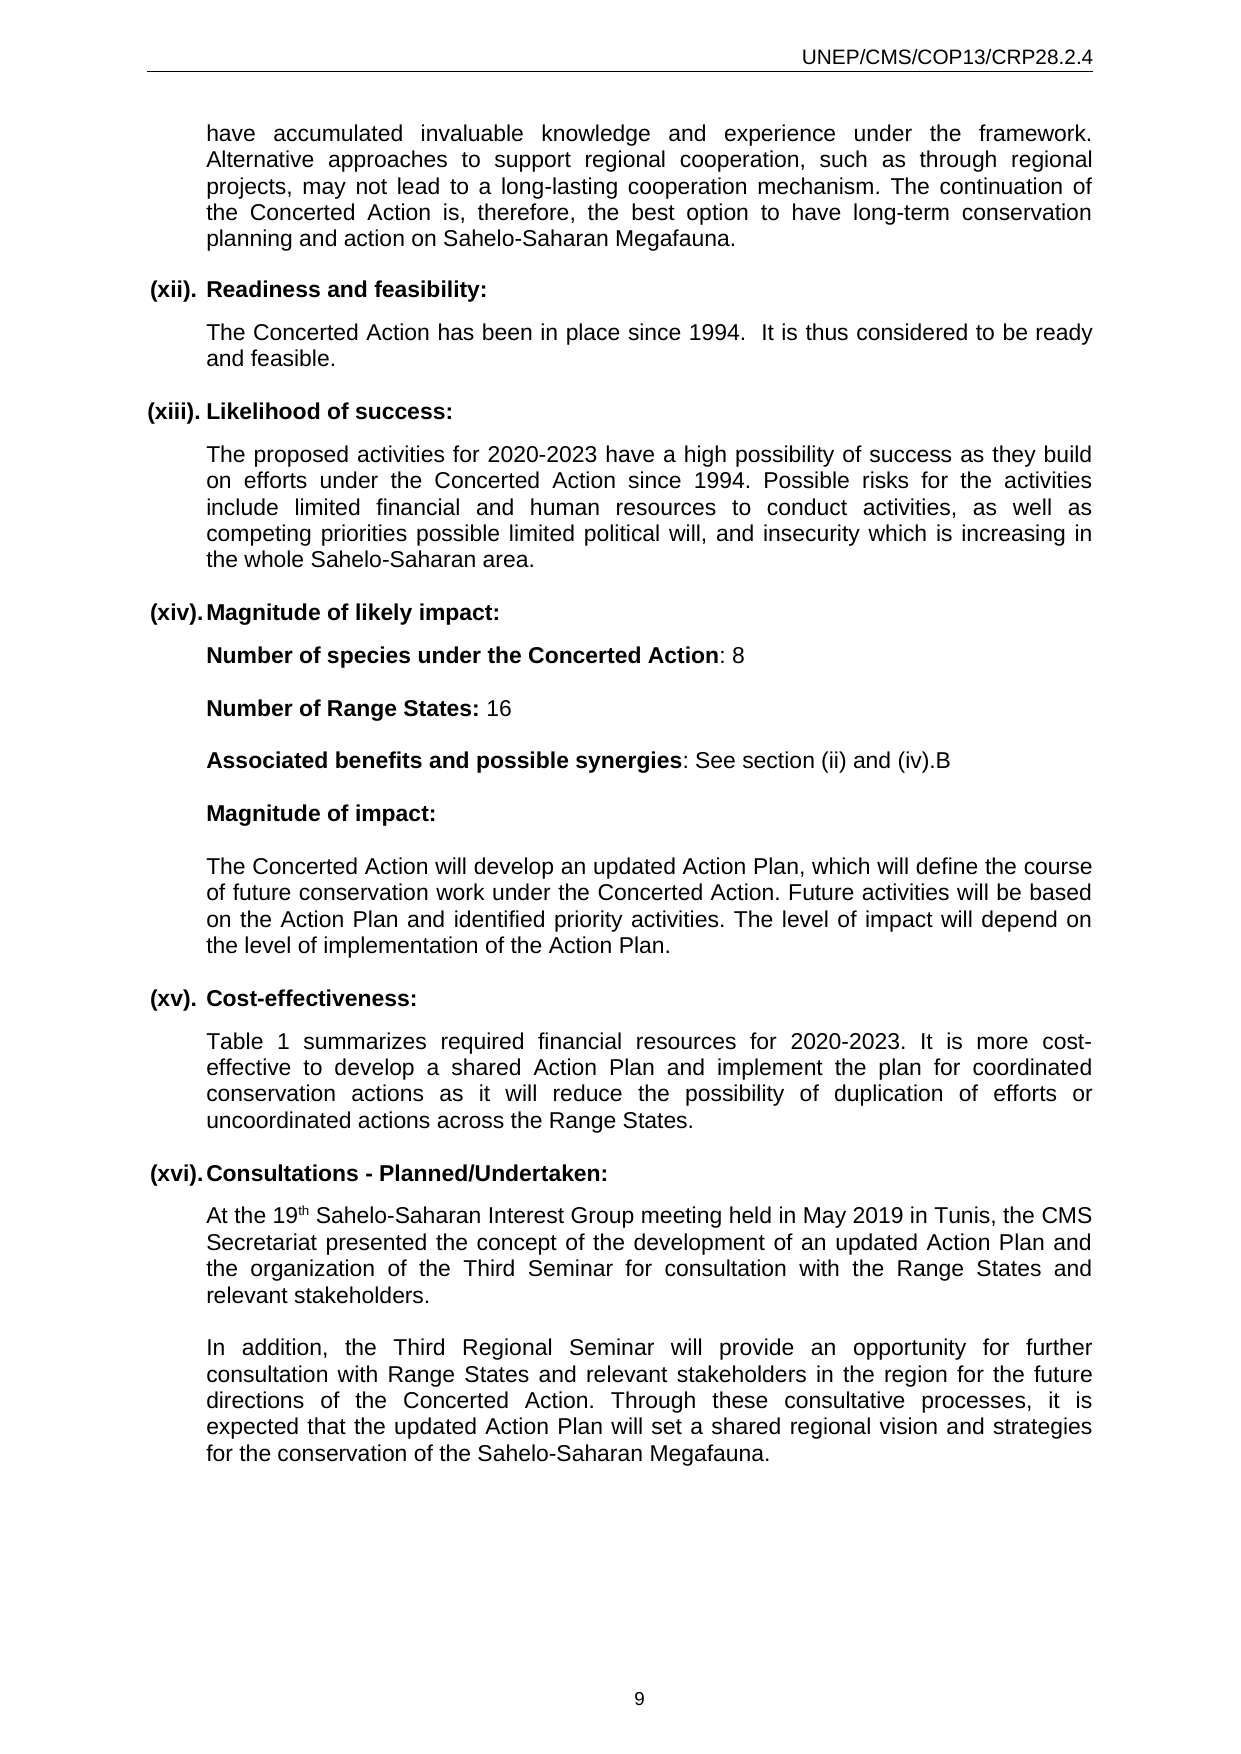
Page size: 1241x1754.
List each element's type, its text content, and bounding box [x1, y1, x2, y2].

text The Concerted Action has been in place since 1994. It is thus considered to be ready and feasible. [206, 319, 1093, 372]
text Magnitude of impact: [206, 800, 1093, 827]
list Consultations - Planned/Undertaken: [150, 1159, 1093, 1186]
list Cost-effectiveness: [150, 985, 1093, 1011]
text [206, 120, 1093, 252]
text Number of Range States: 16 [206, 695, 1093, 721]
text At the 19th Sahelo-Saharan Interest Group meeting held in May 2019 in Tunis, the CMS Secretariat presented the concept of the development of an updated Action Plan and the organization of the Third Seminar for consultation with the Range States and relevant stakeholders. [206, 1202, 1093, 1308]
text Number of species under the Concerted Action: 8 [206, 642, 1093, 668]
list Likelihood of success: [147, 398, 1093, 424]
text The proposed activities for 2020-2023 have a high possibility of success as they build on efforts under the Concerted Action since 1994. Possible risks for the activities include limited financial and human resources to conduct activities, as well as competing priorities possible limited political will, and insecurity which is increasing in the whole Sahelo-Saharan area. [206, 441, 1093, 573]
text Associated benefits and possible synergies: See section (ii) and (iv).B [206, 747, 1093, 774]
text Table 1 summarizes required financial resources for 2020-2023. It is more cost-effective to develop a shared Action Plan and implement the plan for coordinated conservation actions as it will reduce the possibility of duplication of efforts or uncoordinated actions across the Range States. [206, 1028, 1093, 1133]
list Readiness and feasibility: [150, 276, 1093, 302]
list Magnitude of likely impact: [150, 599, 1093, 625]
text In addition, the Third Regional Seminar will provide an opportunity for further consultation with Range States and relevant stakeholders in the region for the future directions of the Concerted Action. Through these consultative processes, it is expected that the updated Action Plan will set a shared regional vision and strategies for the conservation of the Sahelo-Saharan Megafauna. [206, 1334, 1093, 1466]
text The Concerted Action will develop an updated Action Plan, which will define the course of future conservation work under the Concerted Action. Future activities will be based on the Action Plan and identified priority activities. The level of impact will depend on the level of implementation of the Action Plan. [206, 853, 1093, 958]
